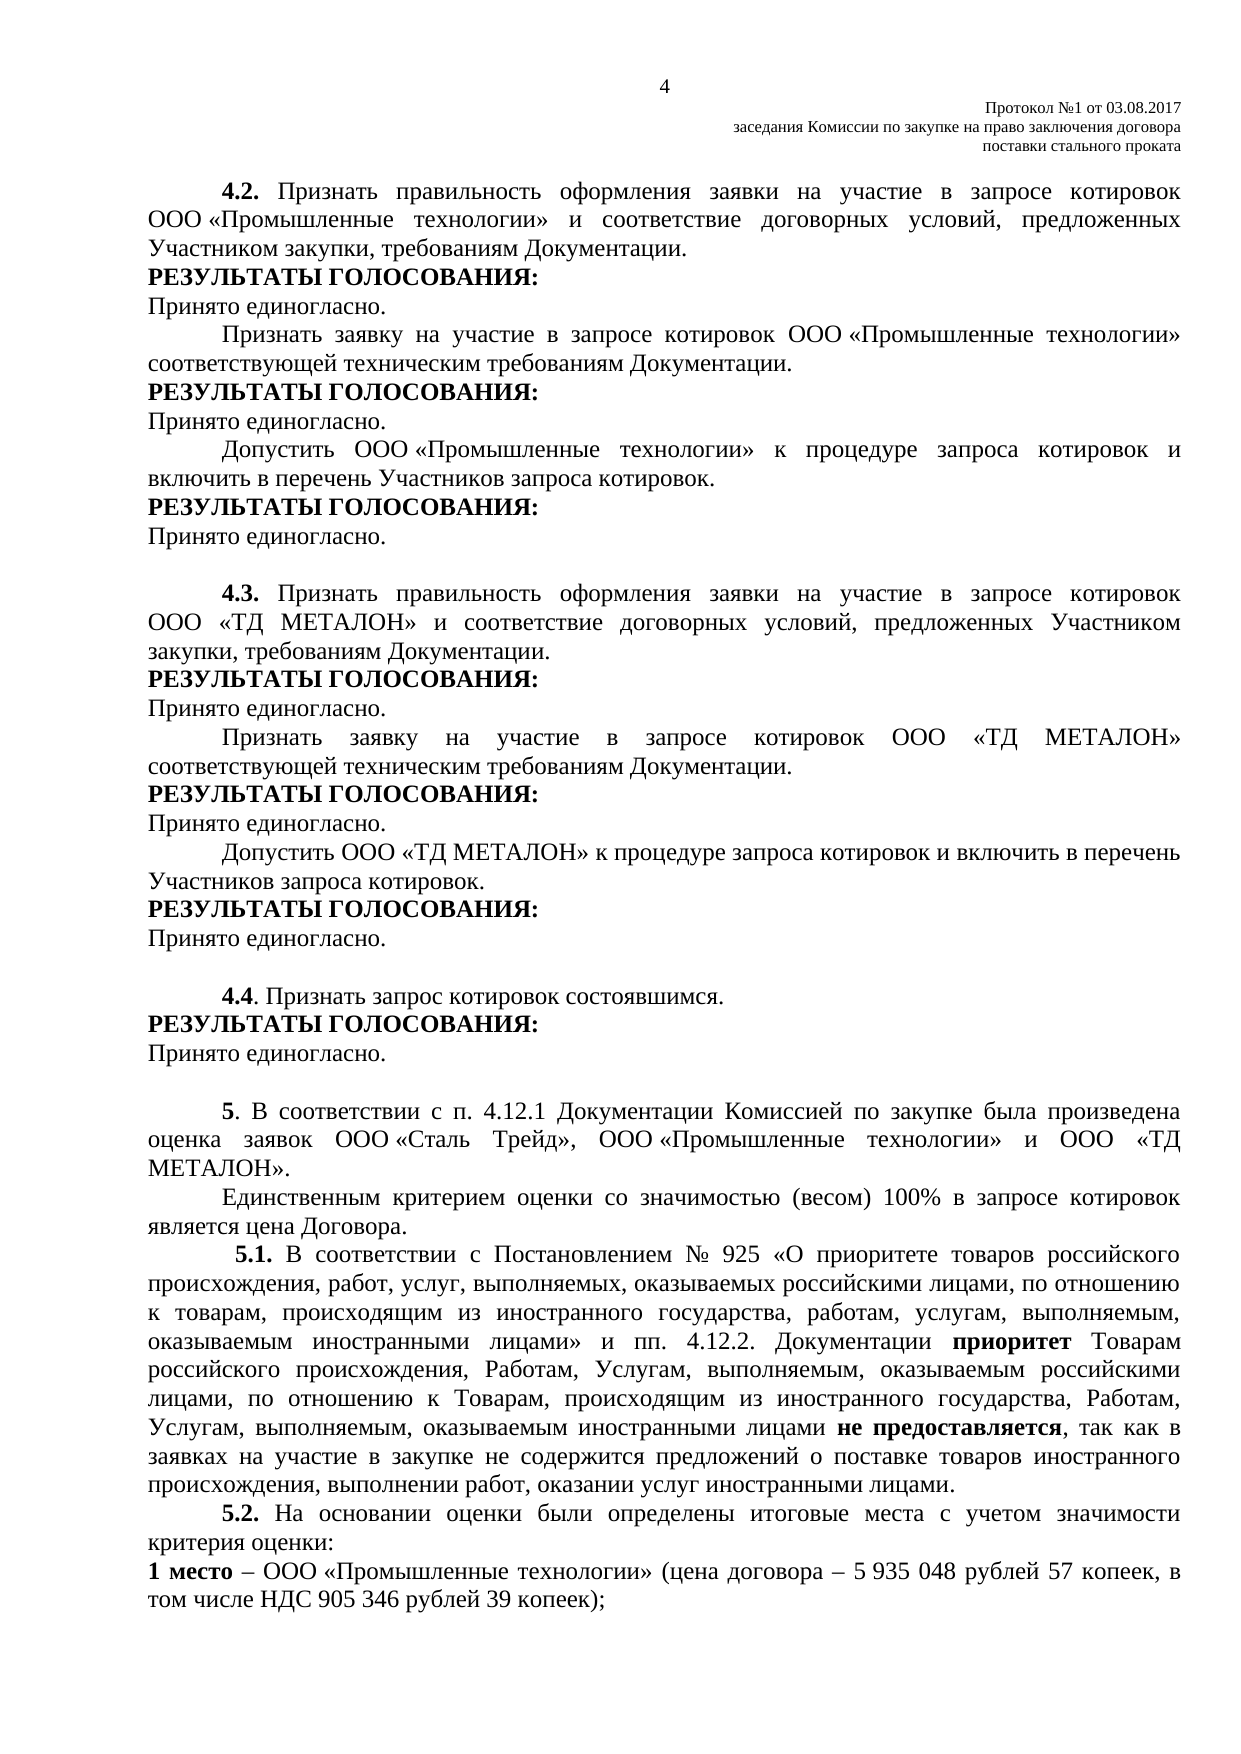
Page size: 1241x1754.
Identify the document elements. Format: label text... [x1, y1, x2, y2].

text Принято единогласно. [148, 923, 1181, 952]
text РЕЗУЛЬТАТЫ ГОЛОСОВАНИЯ: [148, 1009, 1181, 1038]
text Допустить ООО «ТД МЕТАЛОН» к процедуре запроса котировок и включить в перечень Участников запроса котировок. [148, 837, 1181, 894]
text Принято единогласно. [148, 808, 1181, 837]
text 4.2. Признать правильность оформления заявки на участие в запросе котировок ООО «Промышленные технологии» и соответствие договорных условий, предложенных Участником закупки, требованиям Документации. [148, 176, 1181, 262]
text Принято единогласно. [148, 693, 1181, 722]
text Допустить ООО «Промышленные технологии» к процедуре запроса котировок и включить в перечень Участников запроса котировок. [148, 434, 1181, 492]
text Признать заявку на участие в запросе котировок ООО «ТД МЕТАЛОН» соответствующей техническим требованиям Документации. [148, 722, 1181, 779]
text РЕЗУЛЬТАТЫ ГОЛОСОВАНИЯ: [148, 894, 1181, 923]
text Принято единогласно. [148, 406, 1181, 434]
text РЕЗУЛЬТАТЫ ГОЛОСОВАНИЯ: [148, 492, 1181, 521]
text 1 место – ООО «Промышленные технологии» (цена договора – 5 935 048 рублей 57 копеек, в том числе НДС 905 346 рублей 39 копеек); [148, 1556, 1181, 1613]
text Принято единогласно. [148, 1038, 1181, 1067]
text РЕЗУЛЬТАТЫ ГОЛОСОВАНИЯ: [148, 664, 1181, 693]
text Принято единогласно. [148, 291, 1181, 319]
text 4.3. Признать правильность оформления заявки на участие в запросе котировок ООО «ТД МЕТАЛОН» и соответствие договорных условий, предложенных Участником закупки, требованиям Документации. [148, 578, 1181, 664]
text РЕЗУЛЬТАТЫ ГОЛОСОВАНИЯ: [148, 779, 1181, 808]
text 5.1. В соответствии с Постановлением № 925 «О приоритете товаров российского происхождения, работ, услуг, выполняемых, оказываемых российскими лицами, по отношению к товарам, происходящим из иностранного государства, работам, услугам, выполняемым, оказываемым иностранными лицами» и пп. 4.12.2. Документации приоритет Товарам российского происхождения, Работам, Услугам, выполняемым, оказываемым российскими лицами, по отношению к Товарам, происходящим из иностранного государства, Работам, Услугам, выполняемым, оказываемым иностранными лицами не предоставляется, так как в заявках на участие в закупке не содержится предложений о поставке товаров иностранного происхождения, выполнении работ, оказании услуг иностранными лицами. [148, 1239, 1181, 1498]
text 5. В соответствии с п. 4.12.1 Документации Комиссией по закупке была произведена оценка заявок ООО «Сталь Трейд», ООО «Промышленные технологии» и ООО «ТД МЕТАЛОН». [148, 1096, 1181, 1182]
text 4.4. Признать запрос котировок состоявшимся. [148, 981, 1181, 1009]
text Признать заявку на участие в запросе котировок ООО «Промышленные технологии» соответствующей техническим требованиям Документации. [148, 319, 1181, 377]
text Единственным критерием оценки со значимостью (весом) 100% в запросе котировок является цена Договора. [148, 1182, 1181, 1239]
text РЕЗУЛЬТАТЫ ГОЛОСОВАНИЯ: [148, 262, 1181, 291]
text Принято единогласно. [148, 521, 1181, 549]
text РЕЗУЛЬТАТЫ ГОЛОСОВАНИЯ: [148, 377, 1181, 406]
text 5.2. На основании оценки были определены итоговые места с учетом значимости критерия оценки: [148, 1498, 1181, 1556]
